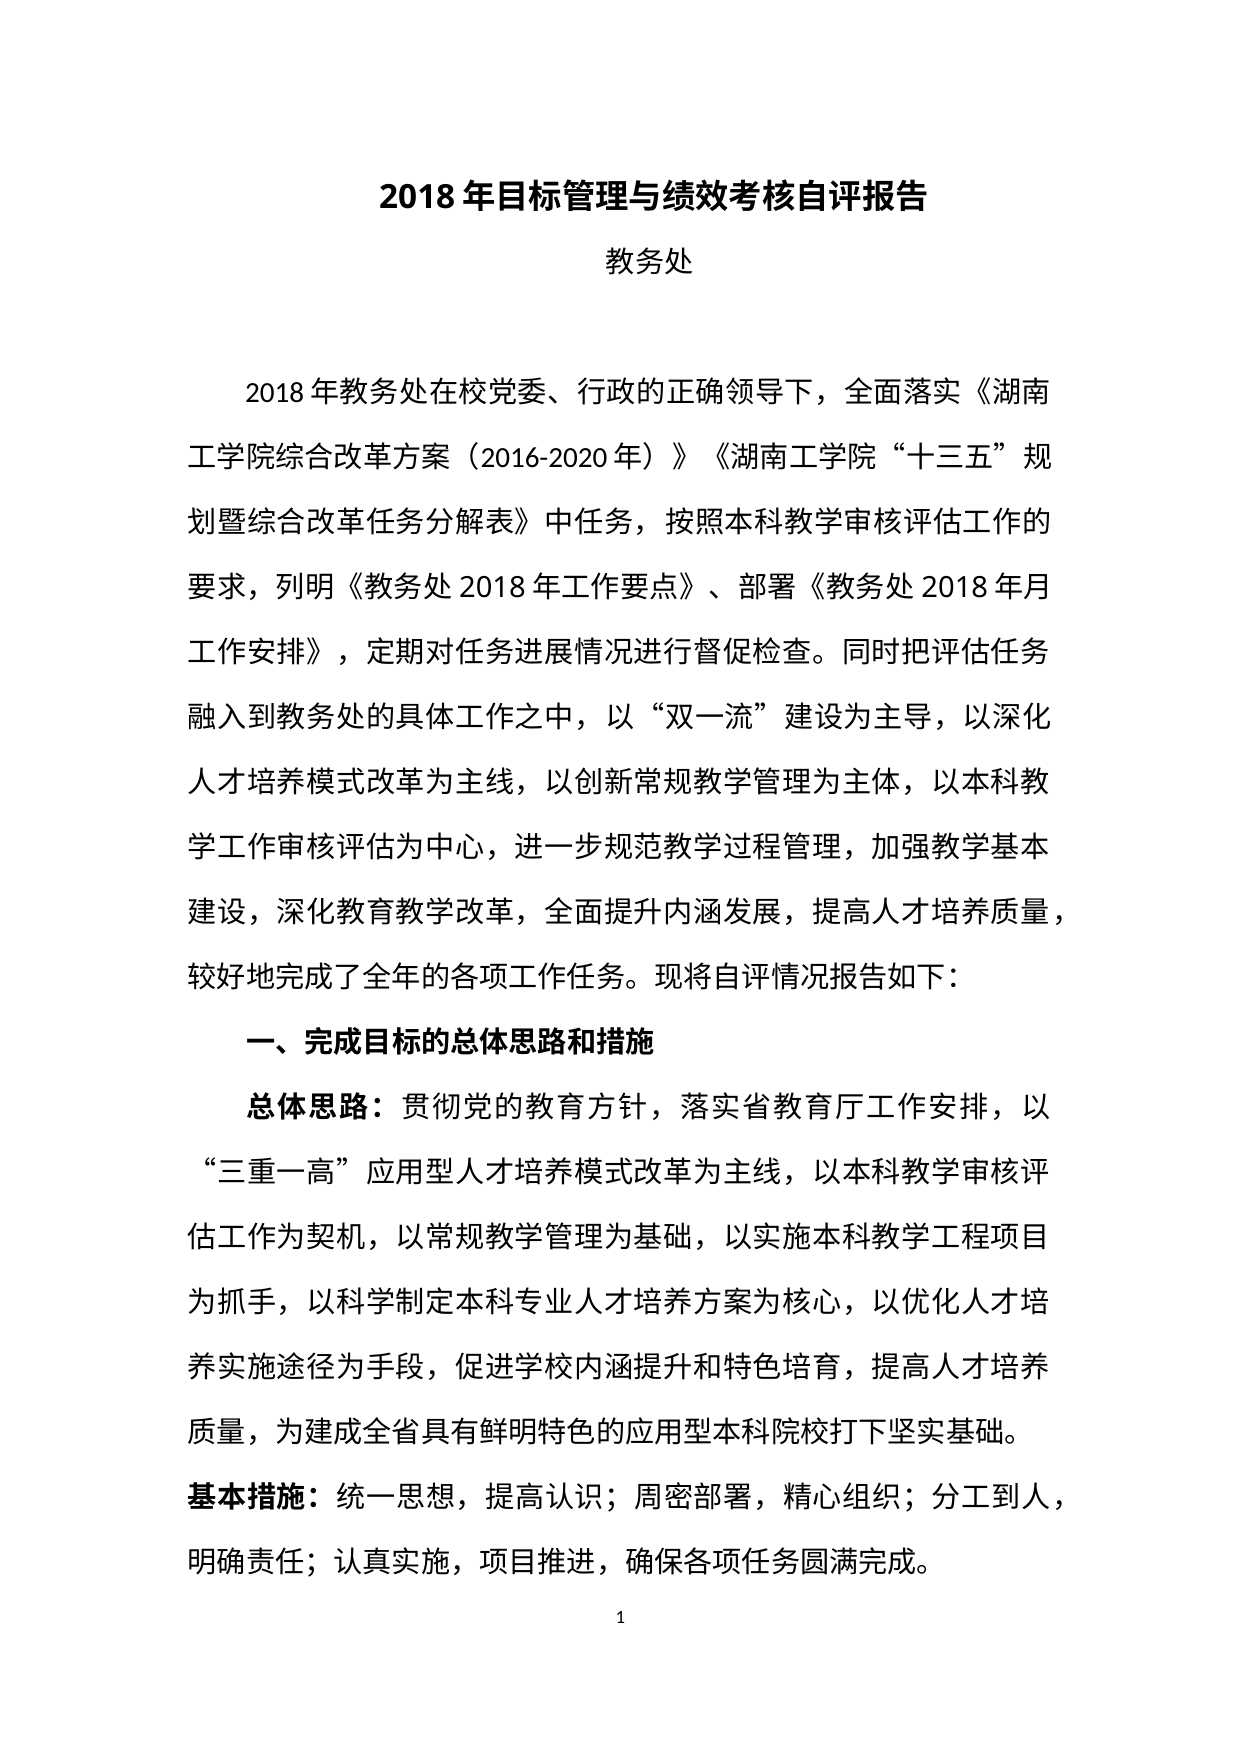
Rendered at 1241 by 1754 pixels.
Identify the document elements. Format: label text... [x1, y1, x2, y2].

text 基本措施：统一思想，提高认识；周密部署，精心组织；分工到人，明确责任；认真实施，项目推进，确保各项任务圆满完成。 [187, 1462, 1053, 1592]
text 一、完成目标的总体思路和措施 [187, 1007, 1053, 1072]
text 2018年教务处在校党委、行政的正确领导下，全面落实《湖南工学院综合改革方案（2016-2020年）》《湖南工学院“十三五”规划暨综合改革任务分解表》中任务，按照本科教学审核评估工作的要求，列明《教务处2018年工作要点》、部署《教务处2018年月工作安排》，定期对任务进展情况进行督促检查。同时把评估任务融入到教务处的具体工作之中，以“双一流”建设为主导，以深化人才培养模式改革为主线，以创新常规教学管理为主体，以本科教学工作审核评估为中心，进一步规范教学过程管理，加强教学基本建设，深化教育教学改革，全面提升内涵发展，提高人才培养质量，较好地完成了全年的各项工作任务。现将自评情况报告如下： [187, 357, 1053, 1007]
text 总体思路：贯彻党的教育方针，落实省教育厅工作安排，以“三重一高”应用型人才培养模式改革为主线，以本科教学审核评估工作为契机，以常规教学管理为基础，以实施本科教学工程项目为抓手，以科学制定本科专业人才培养方案为核心，以优化人才培养实施途径为手段，促进学校内涵提升和特色培育，提高人才培养质量，为建成全省具有鲜明特色的应用型本科院校打下坚实基础。 [187, 1072, 1053, 1462]
text 2018年目标管理与绩效考核自评报告 [187, 162, 1053, 227]
text 教务处 [187, 227, 1053, 292]
